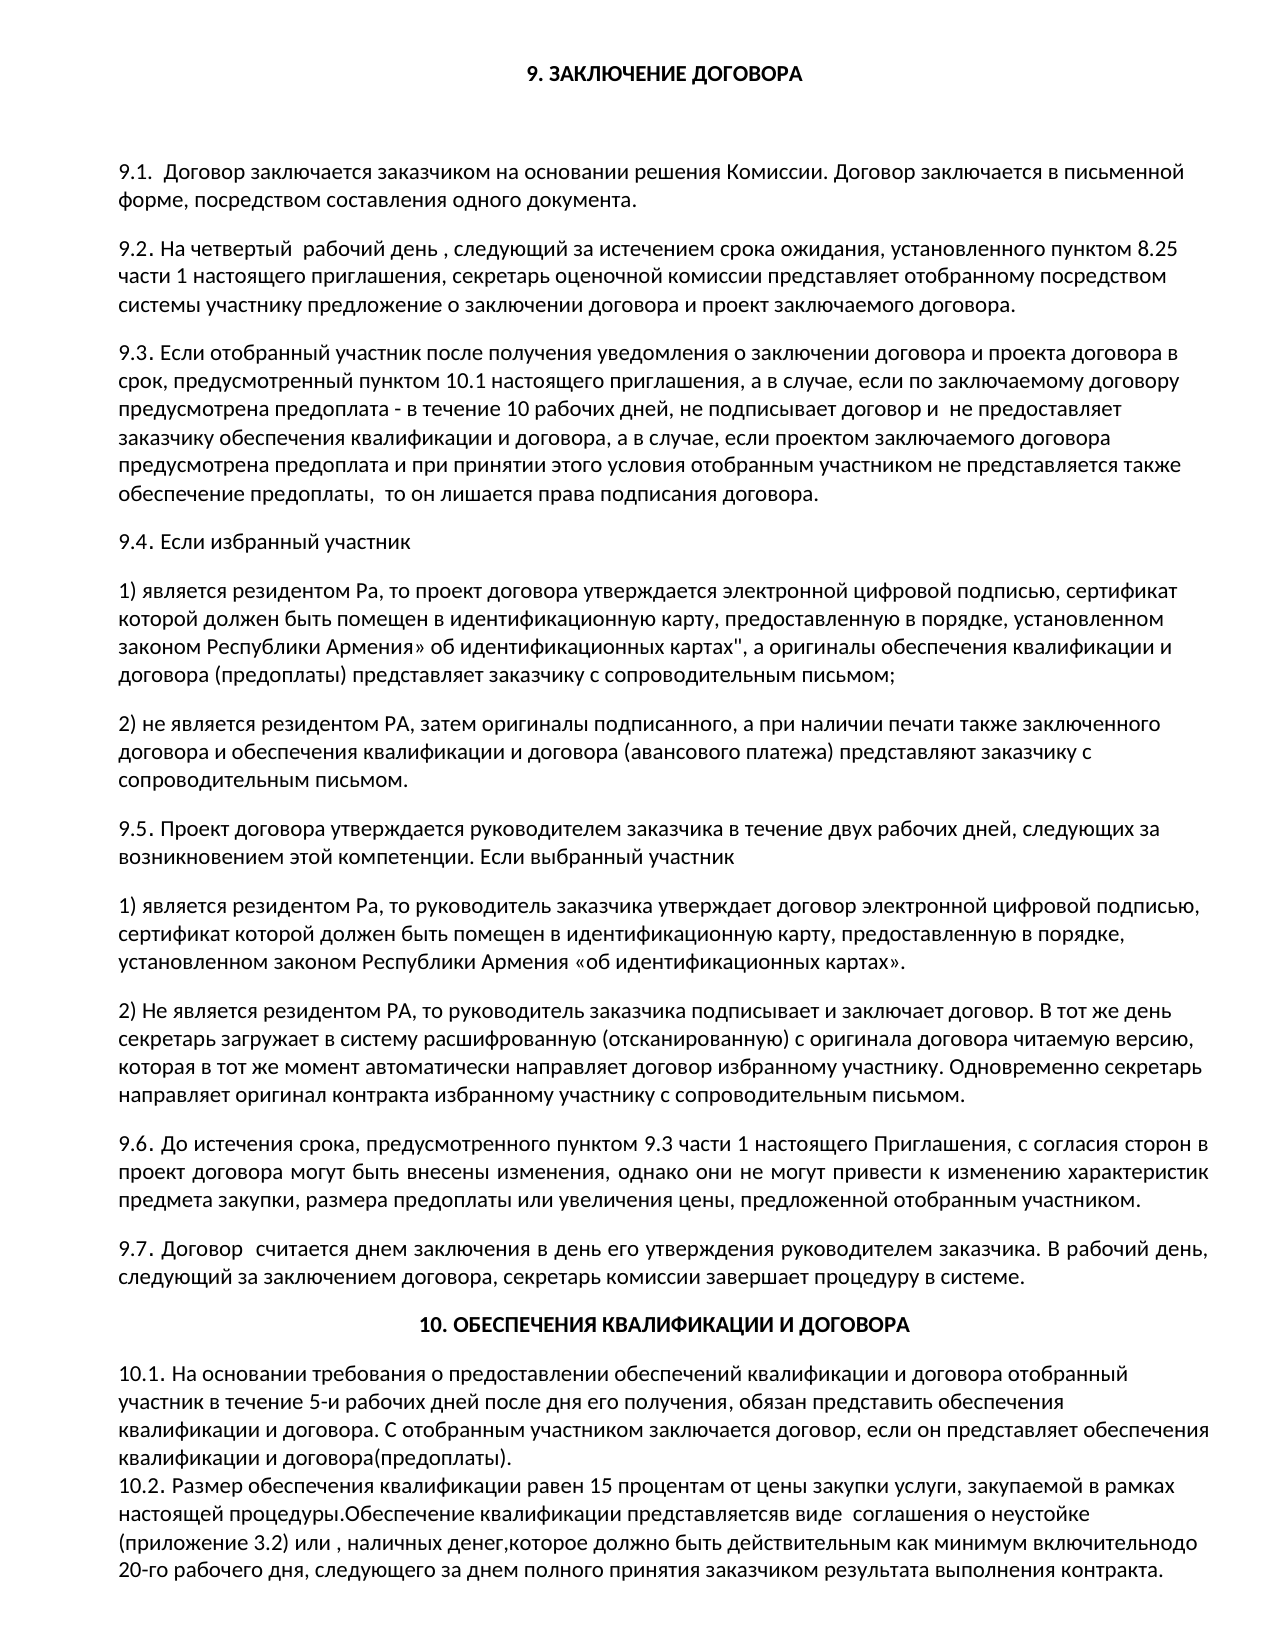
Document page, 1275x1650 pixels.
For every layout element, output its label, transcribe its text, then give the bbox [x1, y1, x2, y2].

text 9.6․ До истечения срока, предусмотренного пунктом 9.3 части 1 настоящего Приглашения, с согласия сторон в проект договора могут быть внесены изменения, однако они не могут привести к изменению характеристик предмета закупки, размера предоплаты или увеличения цены, предложенной отобранным участником. [118, 1129, 1211, 1213]
text 10. ОБЕСПЕЧЕНИЯ КВАЛИФИКАЦИИ И ДОГОВОРА [118, 1311, 1211, 1339]
text 10.1․ На основании требования о предоставлении обеспечений квалификации и договора отобранный участник в течение 5-и рабочих дней после дня его получения, обязан представить обеспечения квалификации и договора. С отобранным участником заключается договор, если он представляет обеспечения квалификации и договора(предоплаты). [118, 1359, 1211, 1472]
text 2) не является резидентом РА, затем оригиналы подписанного, а при наличии печати также заключенного договора и обеспечения квалификации и договора (авансового платежа) представляют заказчику с сопроводительным письмом. [118, 709, 1211, 793]
text 1) является резидентом Ра, то проект договора утверждается электронной цифровой подписью, сертификат которой должен быть помещен в идентификационную карту, предоставленную в порядке, установленном законом Республики Армения» об идентификационных картах", а оригиналы обеспечения квалификации и договора (предоплаты) представляет заказчику с сопроводительным письмом; [118, 576, 1211, 688]
text 9.5․ Проект договора утверждается руководителем заказчика в течение двух рабочих дней, следующих за возникновением этой компетенции. Если выбранный участник [118, 814, 1211, 870]
text 9.1. Договор заключается заказчиком на основании решения Комиссии. Договор заключается в письменной форме, посредством составления одного документа. [118, 157, 1211, 213]
text 2) Не является резидентом РА, то руководитель заказчика подписывает и заключает договор. В тот же день секретарь загружает в систему расшифрованную (отсканированную) с оригинала договора читаемую версию, которая в тот же момент автоматически направляет договор избранному участнику. Одновременно секретарь направляет оригинал контракта избранному участнику с сопроводительным письмом. [118, 996, 1211, 1108]
text 9.2․ На четвертый рабочий день , следующий за истечением срока ожидания, установленного пунктом 8.25 части 1 настоящего приглашения, секретарь оценочной комиссии представляет отобранному посредством системы участнику предложение о заключении договора и проект заключаемого договора. [118, 234, 1211, 318]
text 9.7․ Договор считается днем заключения в день его утверждения руководителем заказчика. В рабочий день, следующий за заключением договора, секретарь комиссии завершает процедуру в системе. [118, 1234, 1211, 1290]
text 9.3․ Если отобранный участник после получения уведомления о заключении договора и проекта договора в срок, предусмотренный пунктом 10.1 настоящего приглашения, а в случае, если по заключаемому договору предусмотрена предоплата - в течение 10 рабочих дней, не подписывает договор и не предоставляет заказчику обеспечения квалификации и договора, а в случае, если проектом заключаемого договора предусмотрена предоплата и при принятии этого условия отобранным участником не представляется также обеспечение предоплаты, то он лишается права подписания договора. [118, 338, 1211, 507]
text 1) является резидентом Ра, то руководитель заказчика утверждает договор электронной цифровой подписью, сертификат которой должен быть помещен в идентификационную карту, предоставленную в порядке, установленном законом Республики Армения «об идентификационных картах». [118, 891, 1211, 975]
text 9. ЗАКЛЮЧЕНИЕ ДОГОВОРА [118, 59, 1211, 87]
text 10.2․ Размер обеспечения квалификации равен 15 процентам от цены закупки услуги, закупаемой в рамках настоящей процедуры.Обеспечение квалификации представляетсяв виде соглашения о неустойке (приложение 3.2) или , наличных денег,которое должно быть действительным как минимум включительнодо 20-го рабочего дня, следующего за днем полного принятия заказчиком результата выполнения контракта. [118, 1472, 1211, 1584]
text 9.4․ Если избранный участник [118, 527, 1211, 556]
